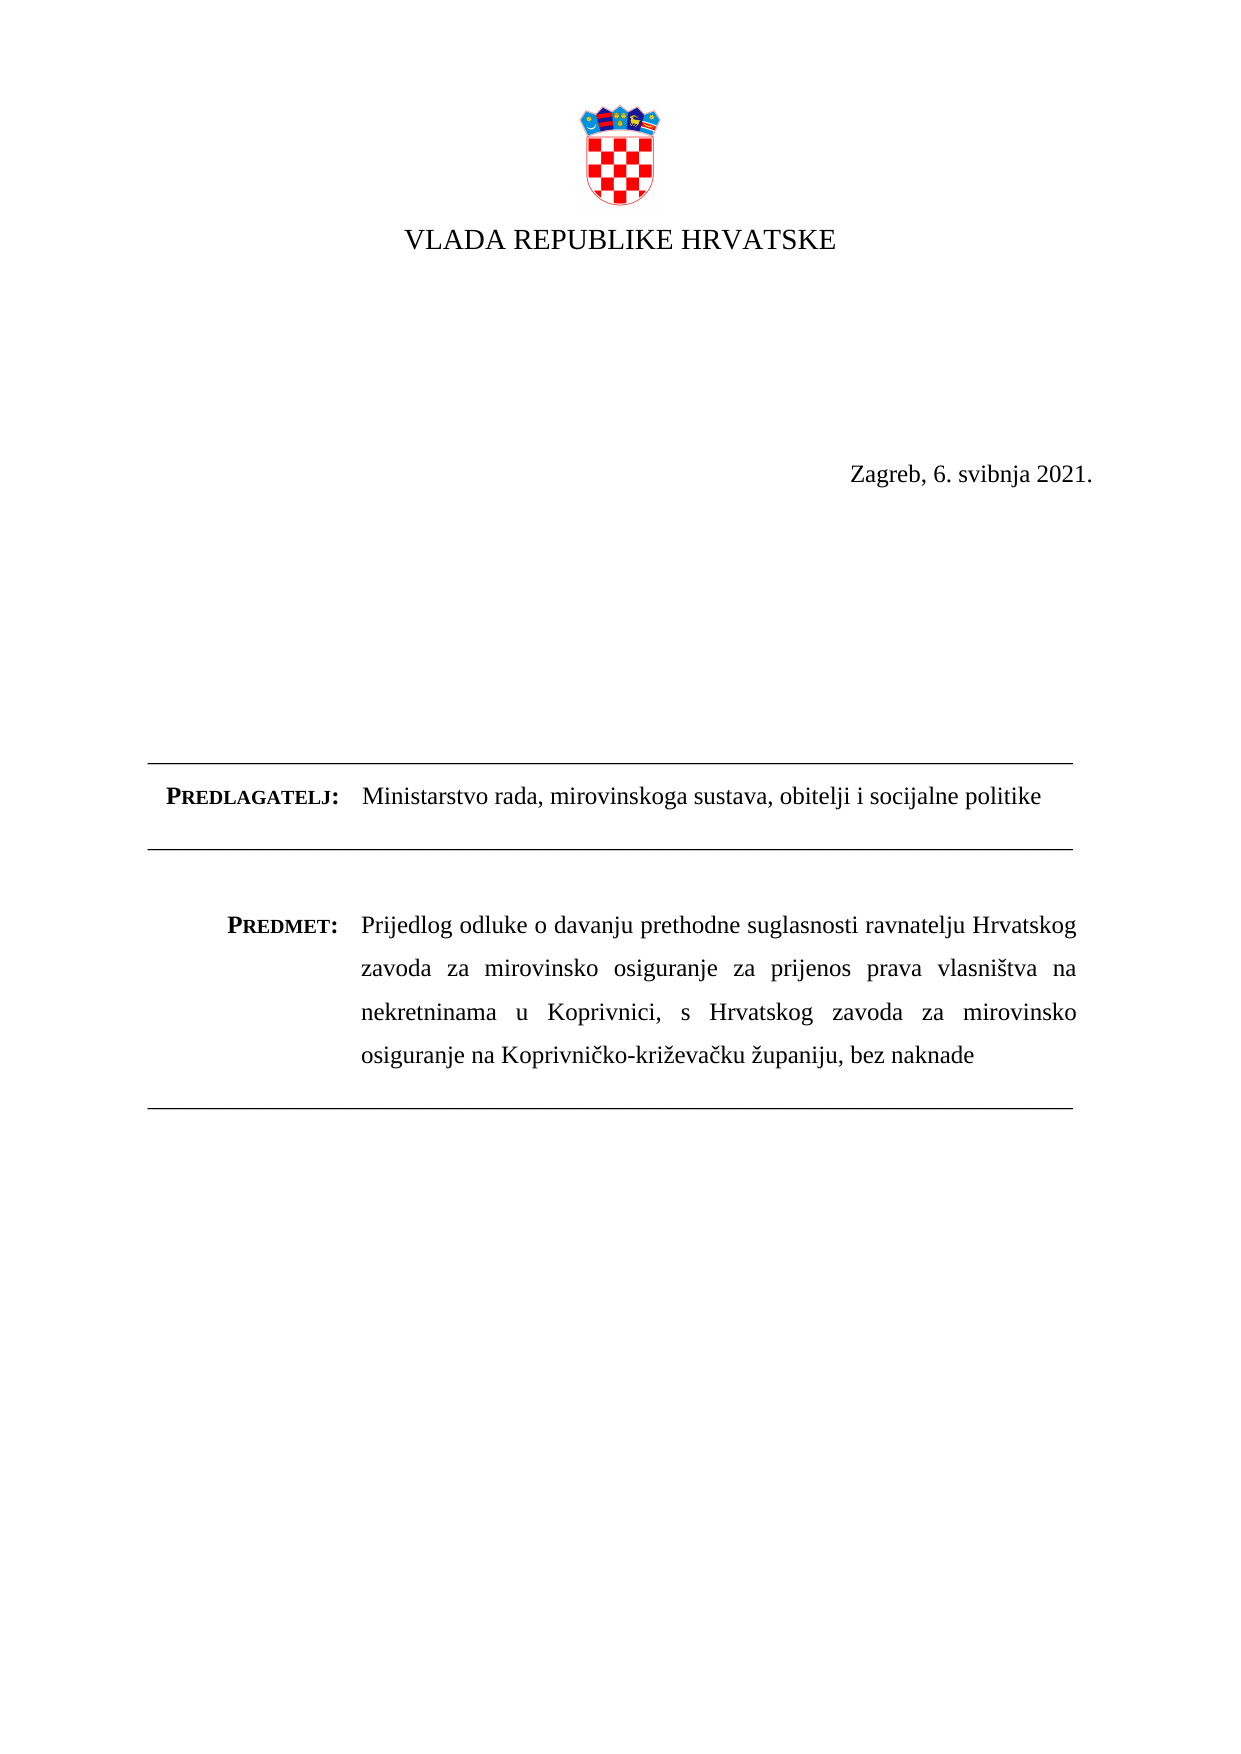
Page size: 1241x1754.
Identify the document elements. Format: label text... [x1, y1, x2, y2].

picture [578, 103, 662, 216]
table_header Prijedlog odluke o davanju prethodne suglasnosti ravnatelju Hrvatskog zavoda za mirovinsko osiguranje za prijenos prava vlasništva na nekretninama u Koprivnici, s Hrvatskog zavoda za mirovinsko osiguranje na Koprivničko-križevačku županiju, bez naknade [350, 910, 1093, 1083]
text __________________________________________________________________________ [148, 1083, 1093, 1111]
text __________________________________________________________________________ [148, 738, 1093, 767]
table_header Ministarstvo rada, mirovinskoga sustava, obitelji i socijalne politike [351, 781, 1093, 824]
table_header Predlagatelj: [148, 781, 351, 824]
text VLADA REPUBLIKE HRVATSKE [148, 222, 1093, 255]
table_header Predmet: [148, 910, 349, 1083]
text Zagreb, 6. svibnja 2021. [148, 459, 1093, 488]
text __________________________________________________________________________ [148, 824, 1093, 853]
